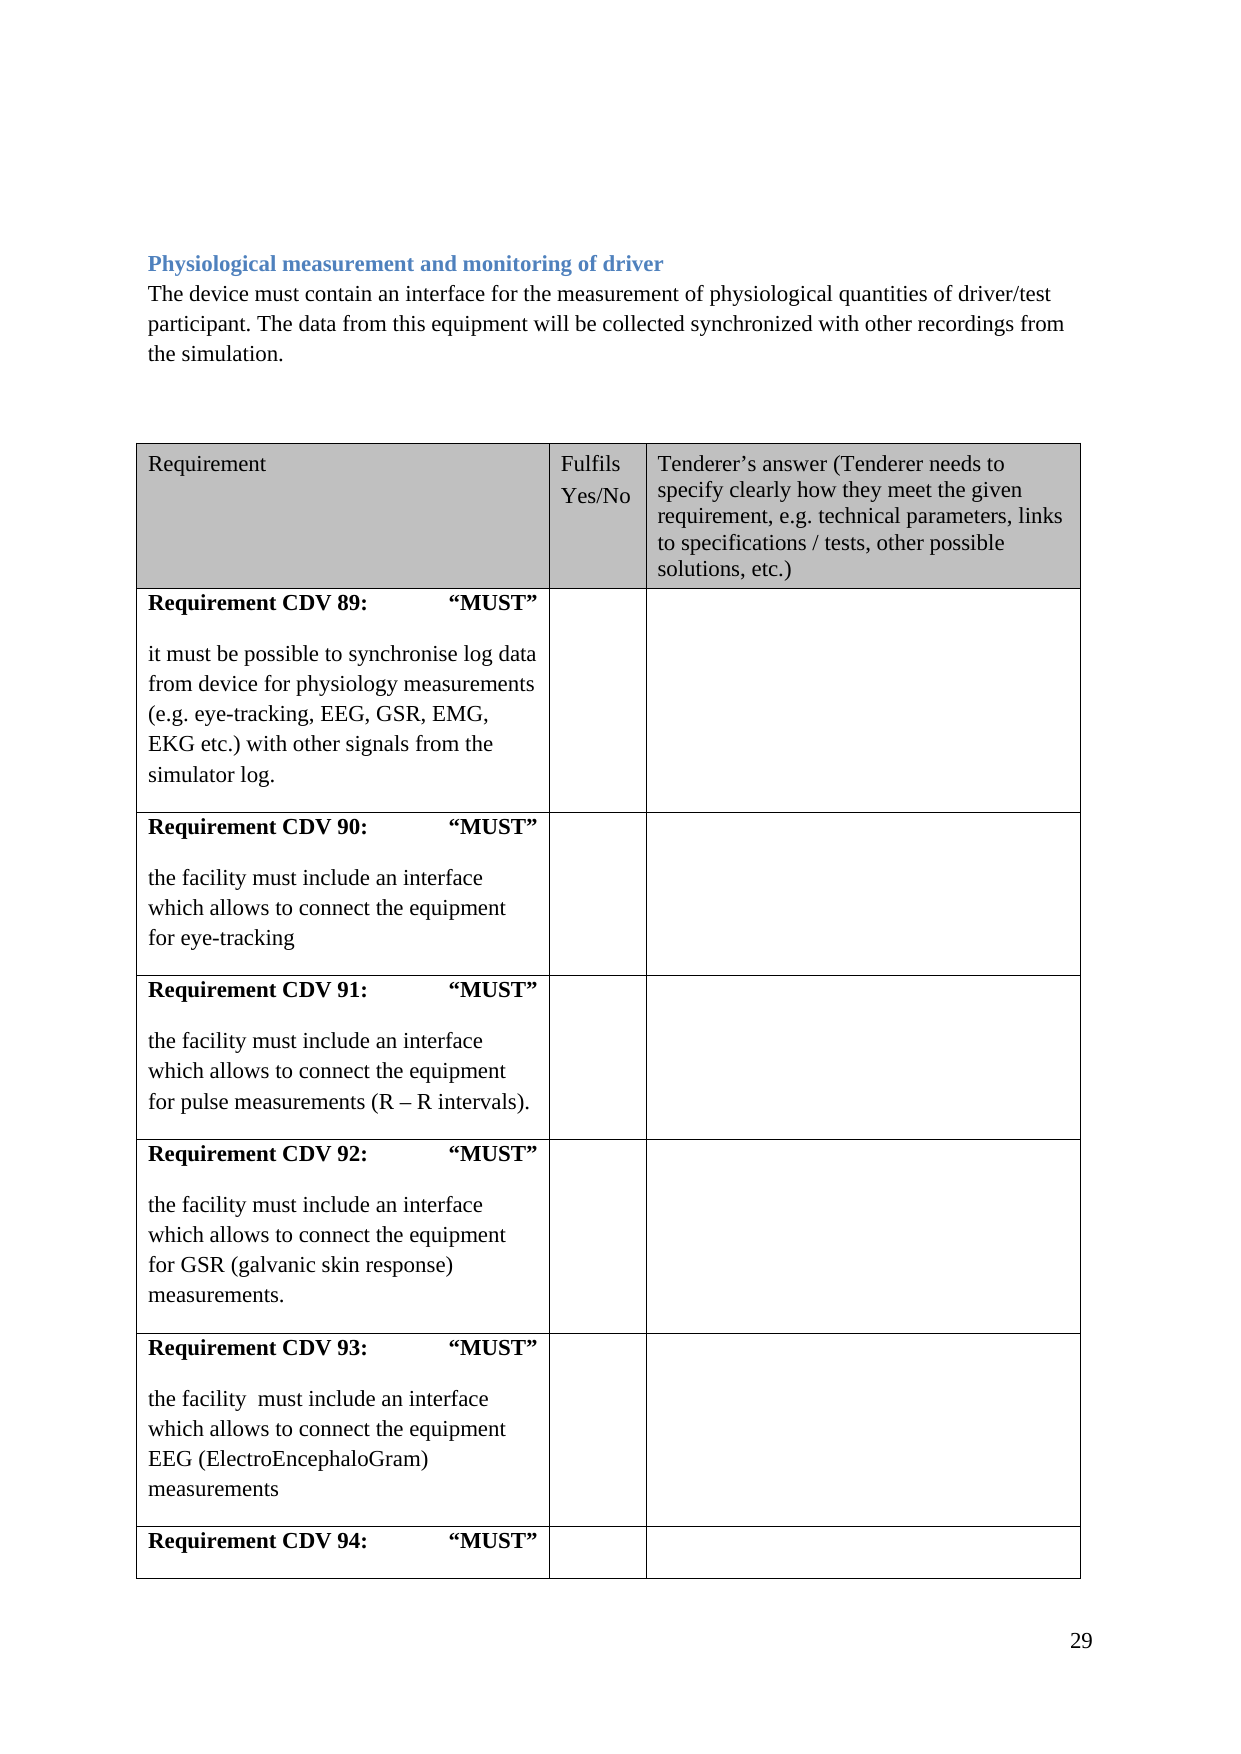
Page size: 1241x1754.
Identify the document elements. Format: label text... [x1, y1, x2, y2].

table_cell Requirement CDV 93: “MUST” the facility must include an interface which allows to connect the equipment EEG (ElectroEncephaloGram) measurements [137, 1334, 549, 1526]
table_cell [550, 976, 646, 1139]
table_cell Requirement CDV 90: “MUST” the facility must include an interface which allows to connect the equipment for eye-tracking [137, 813, 549, 975]
table_header Fulfils Yes/No [550, 444, 646, 588]
table_cell [647, 976, 1080, 1139]
table_cell Requirement CDV 89: “MUST” it must be possible to synchronise log data from device for physiology measurements (e.g. eye-tracking, EEG, GSR, EMG, EKG etc.) with other signals from the simulator log. [137, 589, 549, 812]
table_cell Requirement CDV 92: “MUST” the facility must include an interface which allows to connect the equipment for GSR (galvanic skin response) measurements. [137, 1140, 549, 1332]
table_cell [647, 1140, 1080, 1332]
table_cell [550, 813, 646, 975]
table_cell [647, 589, 1080, 812]
table_cell [647, 1334, 1080, 1526]
table_cell Requirement CDV 91: “MUST” the facility must include an interface which allows to connect the equipment for pulse measurements (R – R intervals). [137, 976, 549, 1139]
table_header Tenderer’s answer (Tenderer needs to specify clearly how they meet the given requirement, e.g. technical parameters, links to specifications / tests, other possible solutions, etc.) [647, 444, 1080, 588]
table_cell [550, 1334, 646, 1526]
table_cell [550, 1140, 646, 1332]
table_cell [550, 1527, 646, 1578]
table_header Requirement [137, 444, 549, 588]
text The device must contain an interface for the measurement of physiological quantities of driver/test participant. The data from this equipment will be collected synchronized with other recordings from the simulation. [148, 280, 1093, 367]
table_cell [550, 589, 646, 812]
table_cell [647, 1527, 1080, 1578]
table_cell Requirement CDV 94: “MUST” the facility must include an interface which allows to connect the equipment for blood pressure measurements. [137, 1527, 549, 1578]
subtitle Physiological measurement and monitoring of driver [148, 250, 1093, 276]
table_cell [647, 813, 1080, 975]
